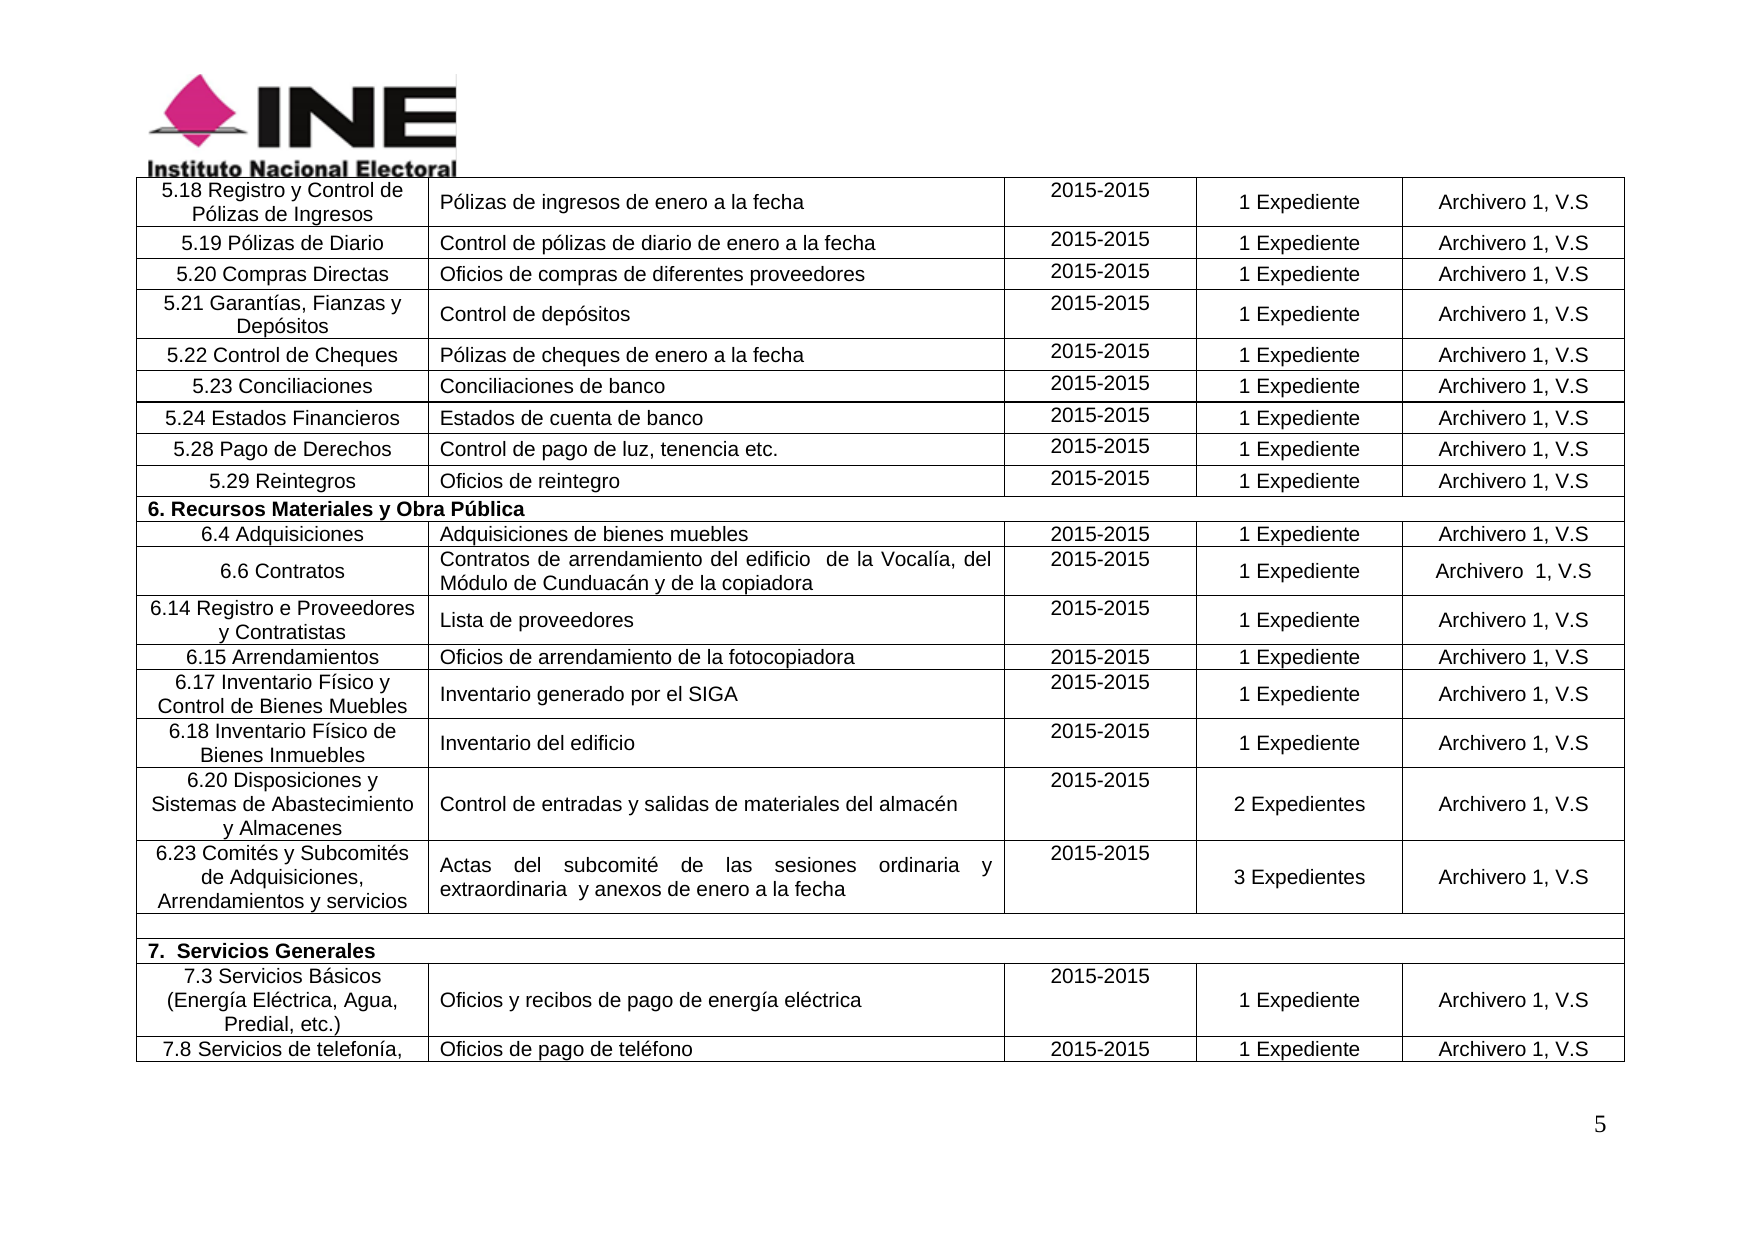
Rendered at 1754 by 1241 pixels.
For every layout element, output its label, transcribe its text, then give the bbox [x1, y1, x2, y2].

table_cell 2015-2015 [1005, 645, 1196, 669]
table_cell 2015-2015 [1005, 547, 1196, 595]
table_cell Pólizas de ingresos de enero a la fecha [429, 178, 1004, 226]
table_cell 1 Expediente [1197, 547, 1402, 595]
table_cell Archivero 1, V.S [1403, 522, 1624, 546]
table_cell 1 Expediente [1197, 719, 1402, 767]
table_cell 2015-2015 [1005, 466, 1196, 496]
table_cell 1 Expediente [1197, 596, 1402, 644]
table_cell 1 Expediente [1197, 178, 1402, 226]
table_cell 7.3 Servicios Básicos (Energía Eléctrica, Agua, Predial, etc.) [137, 964, 428, 1036]
table_cell 6.14 Registro e Proveedores y Contratistas [137, 596, 428, 644]
table_cell 1 Expediente [1197, 670, 1402, 718]
table_cell 2015-2015 [1005, 596, 1196, 644]
table_cell 6.23 Comités y Subcomités de Adquisiciones, Arrendamientos y servicios [137, 841, 428, 913]
table_cell 5.24 Estados Financieros [137, 403, 428, 433]
table_cell Archivero 1, V.S [1403, 466, 1624, 496]
table_cell Archivero 1, V.S [1403, 290, 1624, 338]
table_cell 6.20 Disposiciones y Sistemas de Abastecimiento y Almacenes [137, 768, 428, 840]
table_cell Conciliaciones de banco [429, 371, 1004, 401]
table_cell Archivero 1, V.S [1403, 339, 1624, 370]
table_cell 6.18 Inventario Físico de Bienes Inmuebles [137, 719, 428, 767]
table_cell 5.23 Conciliaciones [137, 371, 428, 401]
table_cell Actas del subcomité de las sesiones ordinaria y extraordinaria y anexos de enero a la fecha [429, 841, 1004, 913]
table_cell 6.15 Arrendamientos [137, 645, 428, 669]
table_cell 7. Servicios Generales [137, 939, 1624, 963]
table_cell Pólizas de cheques de enero a la fecha [429, 339, 1004, 370]
table_cell Control de pago de luz, tenencia etc. [429, 434, 1004, 464]
table_cell 6.6 Contratos [137, 547, 428, 595]
table_cell 2015-2015 [1005, 434, 1196, 464]
table_cell 2015-2015 [1005, 178, 1196, 226]
table_cell 6.4 Adquisiciones [137, 522, 428, 546]
table_cell 5.21 Garantías, Fianzas y Depósitos [137, 290, 428, 338]
table_cell 2015-2015 [1005, 339, 1196, 370]
table_cell Oficios de arrendamiento de la fotocopiadora [429, 645, 1004, 669]
table_cell 2015-2015 [1005, 371, 1196, 401]
table_cell 1 Expediente [1197, 466, 1402, 496]
table_cell 7.8 Servicios de telefonía, telefonía celular y radiolocalización [137, 1037, 428, 1061]
table_cell Adquisiciones de bienes muebles [429, 522, 1004, 546]
table_cell 2015-2015 [1005, 719, 1196, 767]
table_cell Archivero 1, V.S [1403, 719, 1624, 767]
table_cell Archivero 1, V.S [1403, 768, 1624, 840]
table_cell 1 Expediente [1197, 645, 1402, 669]
table_cell 5.18 Registro y Control de Pólizas de Ingresos [137, 178, 428, 226]
picture [148, 74, 458, 177]
table_cell 1 Expediente [1197, 434, 1402, 464]
table_cell Lista de proveedores [429, 596, 1004, 644]
table_cell Oficios de reintegro [429, 466, 1004, 496]
table_cell Archivero 1, V.S [1403, 1037, 1624, 1061]
table_cell Contratos de arrendamiento del edificio de la Vocalía, del Módulo de Cunduacán y de la copiadora [429, 547, 1004, 595]
table_cell Oficios y recibos de pago de energía eléctrica [429, 964, 1004, 1036]
table_cell Control de entradas y salidas de materiales del almacén [429, 768, 1004, 840]
table_cell 2015-2015 [1005, 964, 1196, 1036]
table_cell 6. Recursos Materiales y Obra Pública [137, 497, 1624, 521]
table_cell 2015-2015 [1005, 768, 1196, 840]
table_cell Inventario generado por el SIGA [429, 670, 1004, 718]
table_cell 5.22 Control de Cheques [137, 339, 428, 370]
table_cell 2015-2015 [1005, 227, 1196, 258]
table_cell [137, 914, 1624, 938]
table_cell 1 Expediente [1197, 1037, 1402, 1061]
table_cell 3 Expedientes [1197, 841, 1402, 913]
table_cell 1 Expediente [1197, 227, 1402, 258]
table_cell Archivero 1, V.S [1403, 178, 1624, 226]
table_cell Control de pólizas de diario de enero a la fecha [429, 227, 1004, 258]
table_cell 2015-2015 [1005, 522, 1196, 546]
table_cell Estados de cuenta de banco [429, 403, 1004, 433]
table_cell Archivero 1, V.S [1403, 596, 1624, 644]
table_cell 1 Expediente [1197, 290, 1402, 338]
table_cell 5.28 Pago de Derechos [137, 434, 428, 464]
table_cell 2015-2015 [1005, 1037, 1196, 1061]
table_cell 1 Expediente [1197, 371, 1402, 401]
table_cell 2015-2015 [1005, 670, 1196, 718]
table_cell Control de depósitos [429, 290, 1004, 338]
table_cell Oficios de pago de teléfono [429, 1037, 1004, 1061]
table_cell 1 Expediente [1197, 339, 1402, 370]
table_cell 1 Expediente [1197, 522, 1402, 546]
table_cell Archivero 1, V.S [1403, 645, 1624, 669]
table_cell Oficios de compras de diferentes proveedores [429, 259, 1004, 289]
table_cell Inventario del edificio [429, 719, 1004, 767]
table_cell 5.19 Pólizas de Diario [137, 227, 428, 258]
table_cell Archivero 1, V.S [1403, 371, 1624, 401]
table_cell Archivero 1, V.S [1403, 547, 1624, 595]
table_cell Archivero 1, V.S [1403, 964, 1624, 1036]
table_cell 5.29 Reintegros [137, 466, 428, 496]
table_cell 2015-2015 [1005, 841, 1196, 913]
table_cell 2 Expedientes [1197, 768, 1402, 840]
table_cell Archivero 1, V.S [1403, 434, 1624, 464]
table_cell Archivero 1, V.S [1403, 227, 1624, 258]
table_cell 5.20 Compras Directas [137, 259, 428, 289]
table_cell 1 Expediente [1197, 259, 1402, 289]
table_cell 2015-2015 [1005, 403, 1196, 433]
table_cell 2015-2015 [1005, 290, 1196, 338]
table_cell 1 Expediente [1197, 964, 1402, 1036]
table_cell 1 Expediente [1197, 403, 1402, 433]
table_cell 2015-2015 [1005, 259, 1196, 289]
table_cell Archivero 1, V.S [1403, 841, 1624, 913]
table_cell 6.17 Inventario Físico y Control de Bienes Muebles [137, 670, 428, 718]
table_cell Archivero 1, V.S [1403, 670, 1624, 718]
table_cell Archivero 1, V.S [1403, 259, 1624, 289]
table_cell Archivero 1, V.S [1403, 403, 1624, 433]
